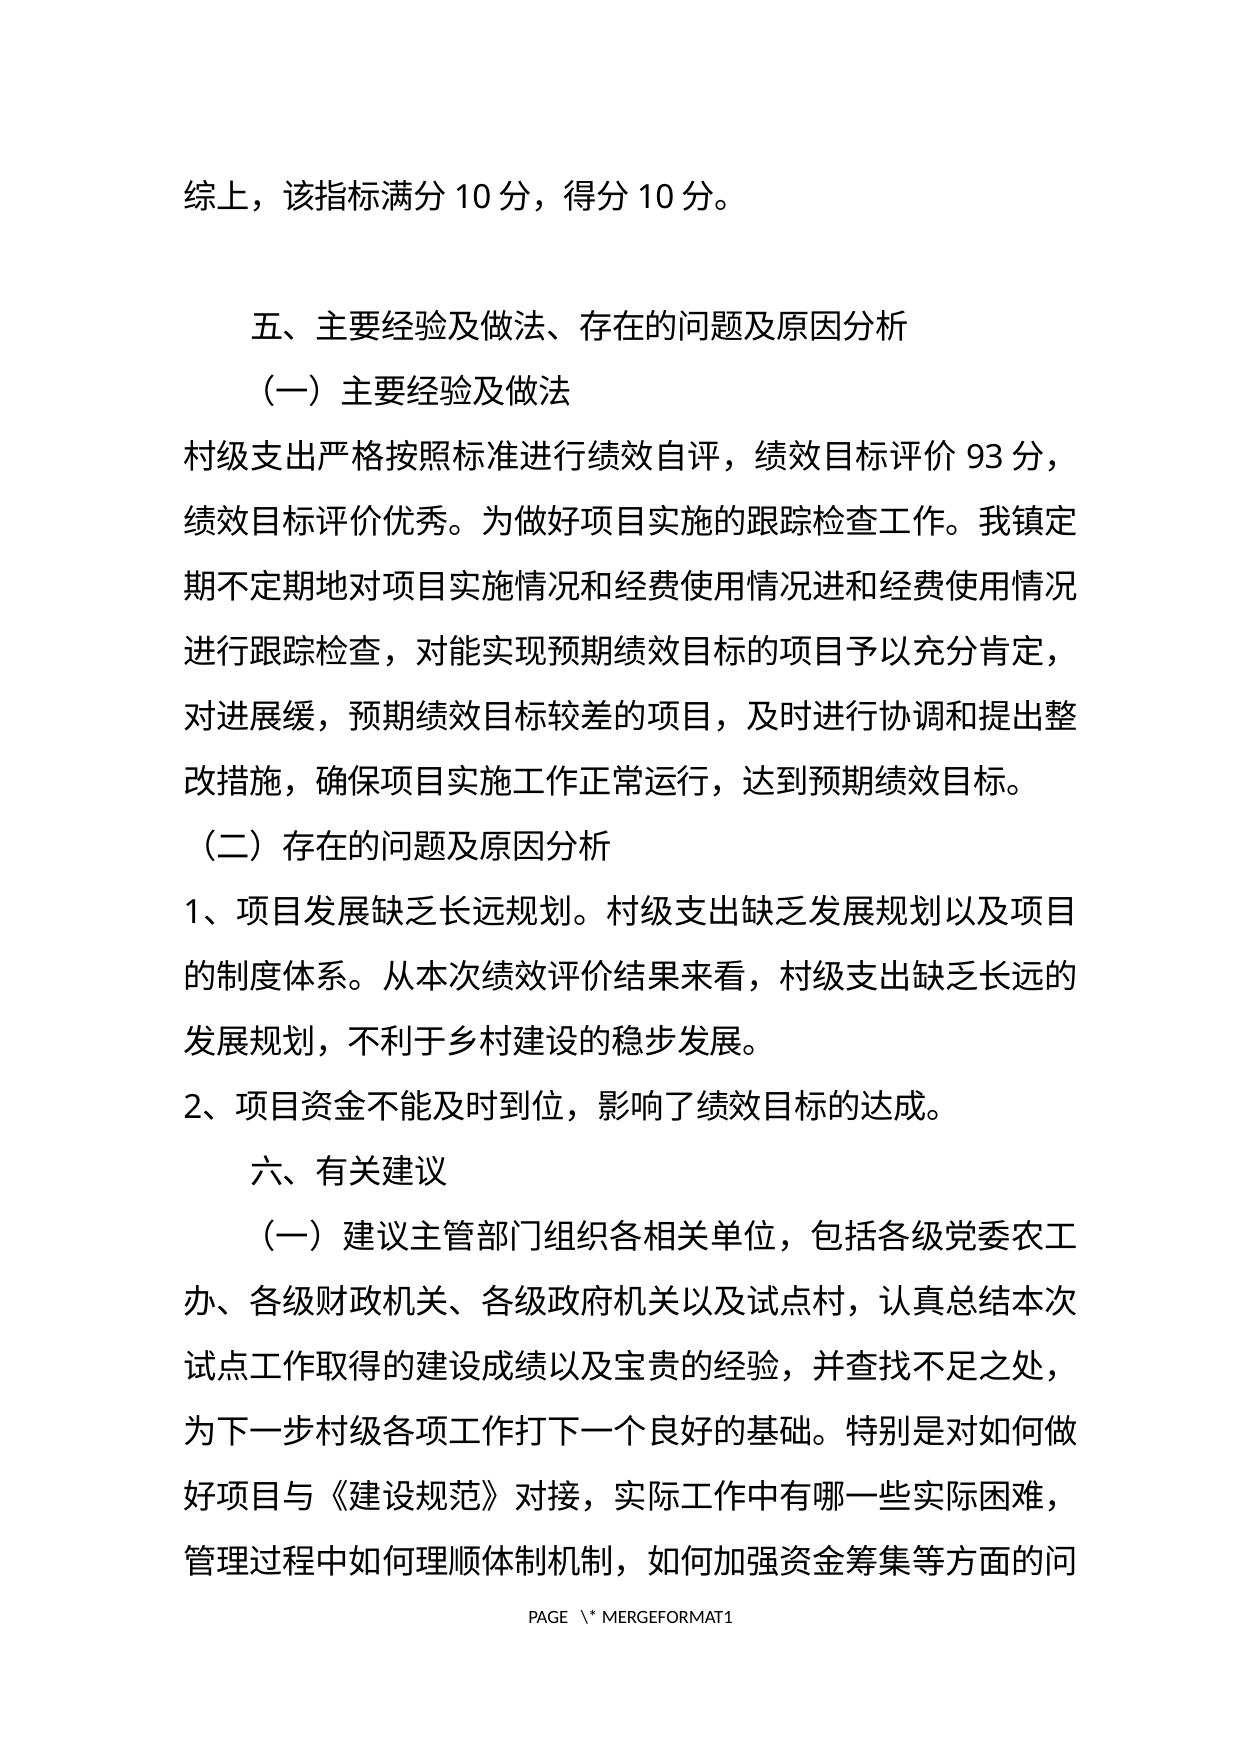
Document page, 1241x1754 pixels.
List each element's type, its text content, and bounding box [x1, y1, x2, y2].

text （一）主要经验及做法 村级支出严格按照标准进行绩效自评，绩效目标评价93分，绩效目标评价优秀。为做好项目实施的跟踪检查工作。我镇定期不定期地对项目实施情况和经费使用情况进和经费使用情况进行跟踪检查，对能实现预期绩效目标的项目予以充分肯定，对进展缓，预期绩效目标较差的项目，及时进行协调和提出整改措施，确保项目实施工作正常运行，达到预期绩效目标。 （二）存在的问题及原因分析 1、项目发展缺乏长远规划。村级支出缺乏发展规划以及项目的制度体系。从本次绩效评价结果来看，村级支出缺乏长远的发展规划，不利于乡村建设的稳步发展。 2、项目资金不能及时到位，影响了绩效目标的达成。 [183, 357, 1078, 1137]
text 六、有关建议 [183, 1137, 1078, 1202]
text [183, 162, 1078, 227]
text 五、主要经验及做法、存在的问题及原因分析 [183, 292, 1078, 357]
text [183, 1202, 1078, 1592]
